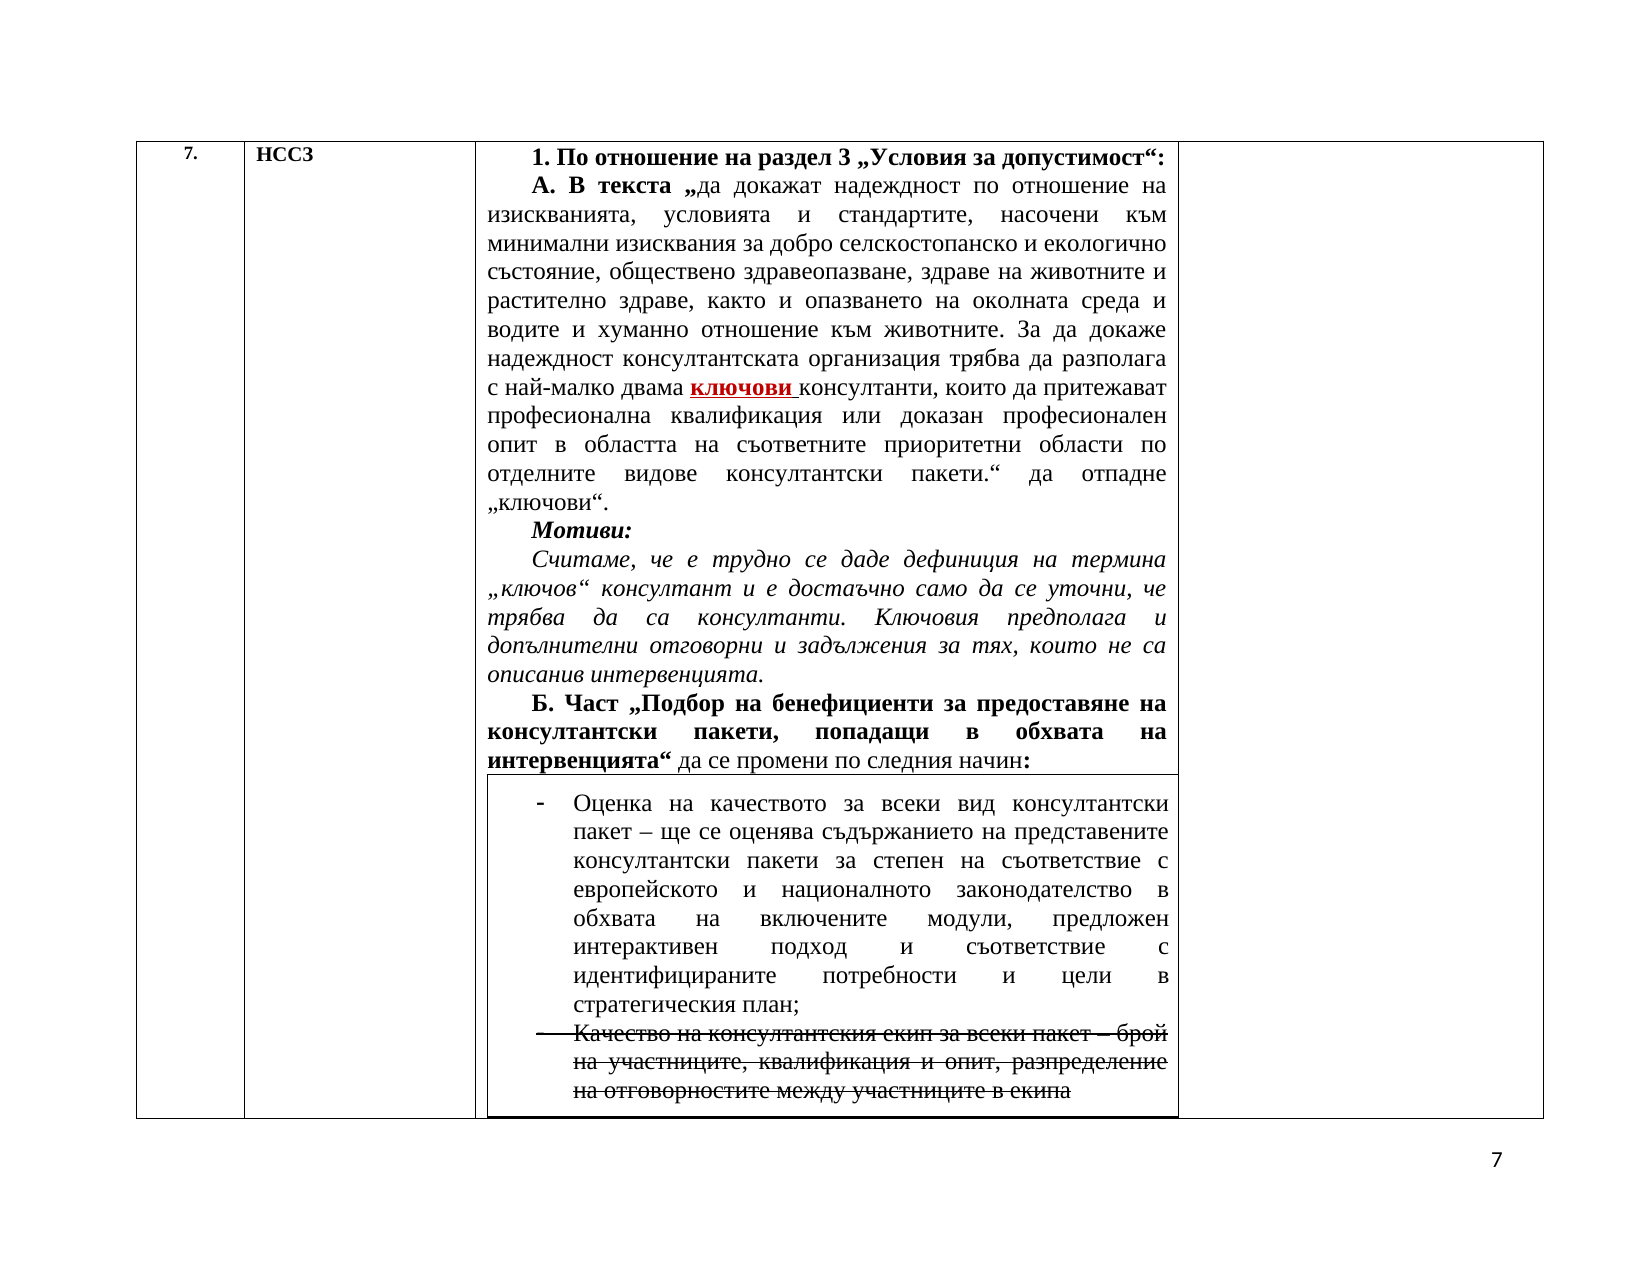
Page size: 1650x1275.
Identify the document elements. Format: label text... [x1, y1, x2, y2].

table_cell [1179, 142, 1543, 1117]
table_cell НССЗ [245, 142, 475, 1117]
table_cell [476, 142, 1178, 1117]
table_cell 7. [137, 142, 244, 1117]
